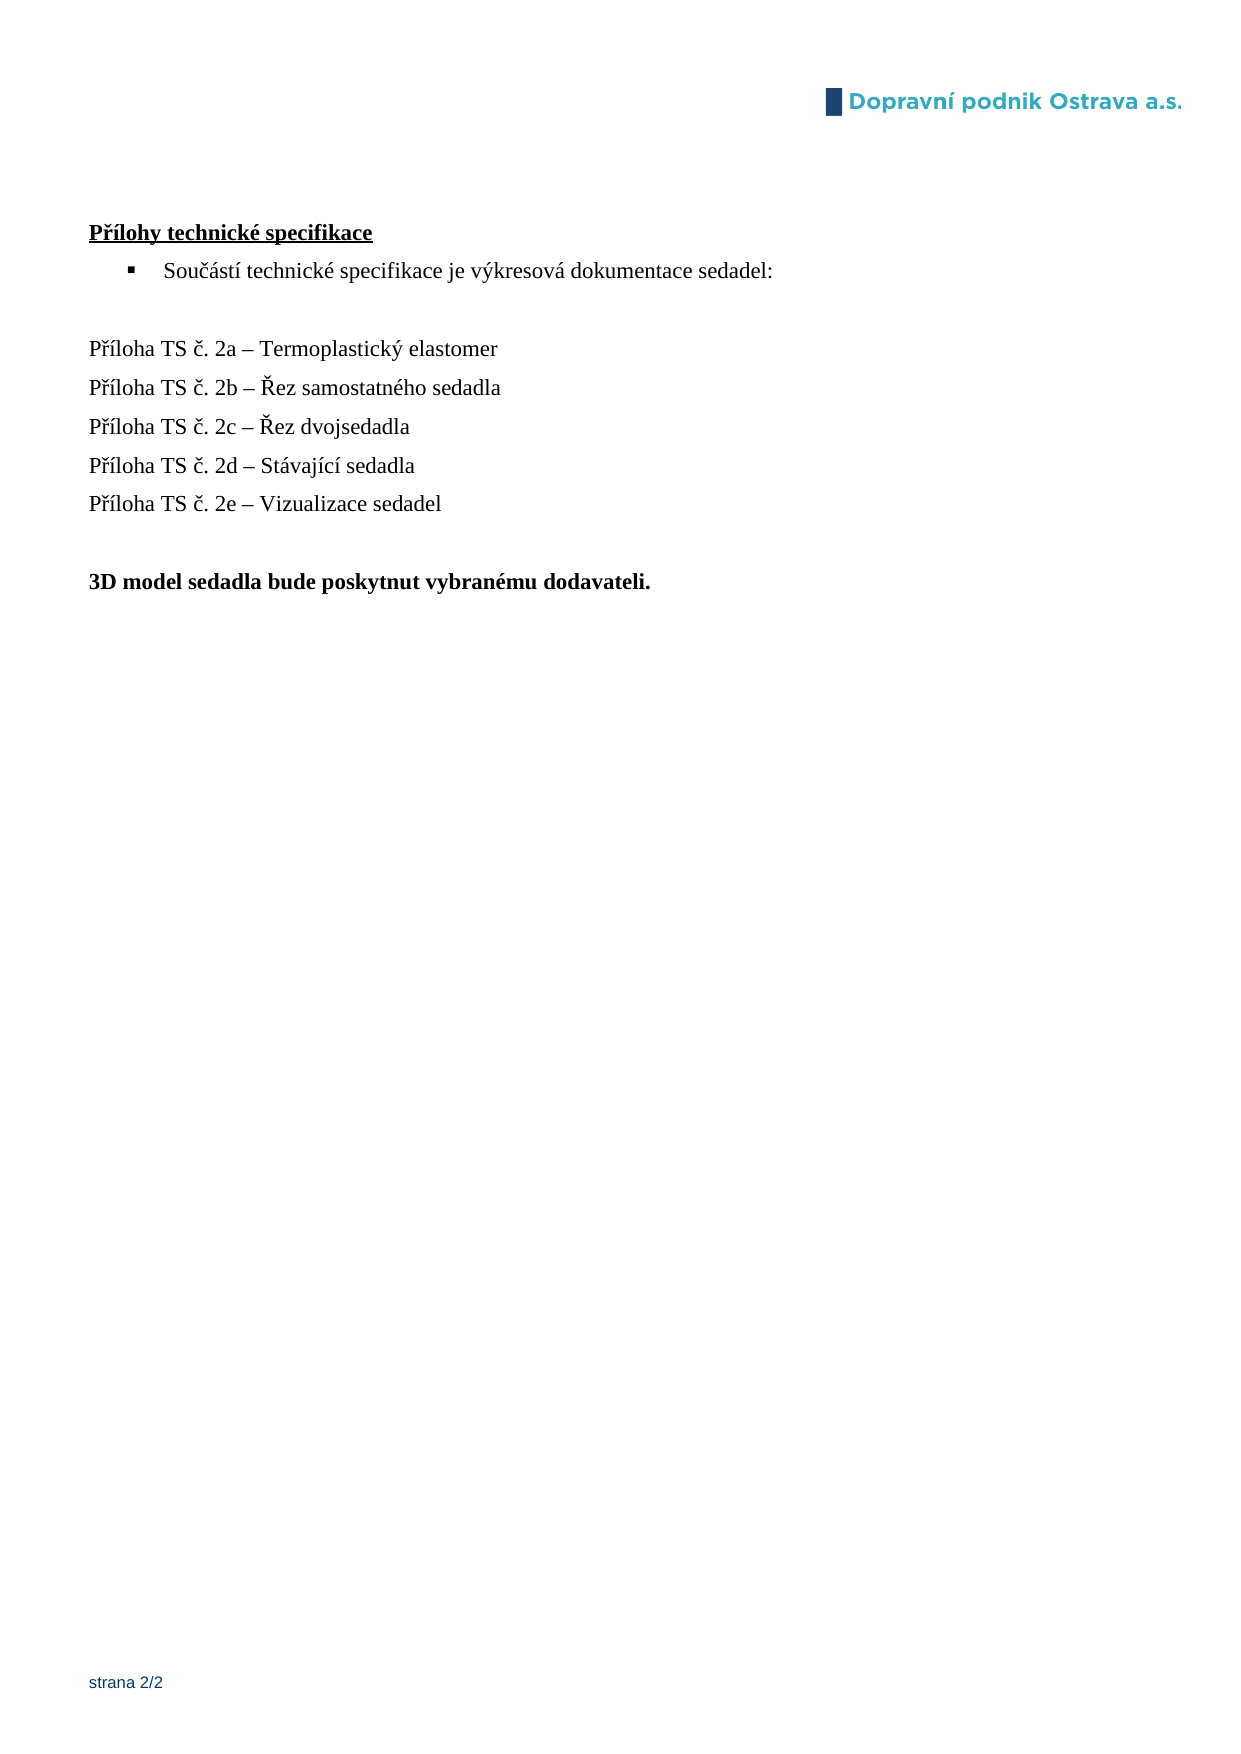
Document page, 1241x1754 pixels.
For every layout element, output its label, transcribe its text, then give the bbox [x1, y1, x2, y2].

list Součástí technické specifikace je výkresová dokumentace sedadel: [126, 257, 1181, 284]
text Příloha TS č. 2b – Řez samostatného sedadla [89, 374, 1181, 400]
text Přílohy technické specifikace [89, 218, 1181, 245]
text Příloha TS č. 2c – Řez dvojsedadla [89, 413, 1181, 439]
text Příloha TS č. 2d – Stávající sedadla [89, 452, 1181, 478]
text 3D model sedadla bude poskytnut vybranému dodavateli. [89, 568, 1181, 594]
text Příloha TS č. 2e – Vizualizace sedadel [89, 491, 1181, 517]
text Příloha TS č. 2a – Termoplastický elastomer [89, 335, 1181, 361]
picture [825, 88, 1182, 116]
